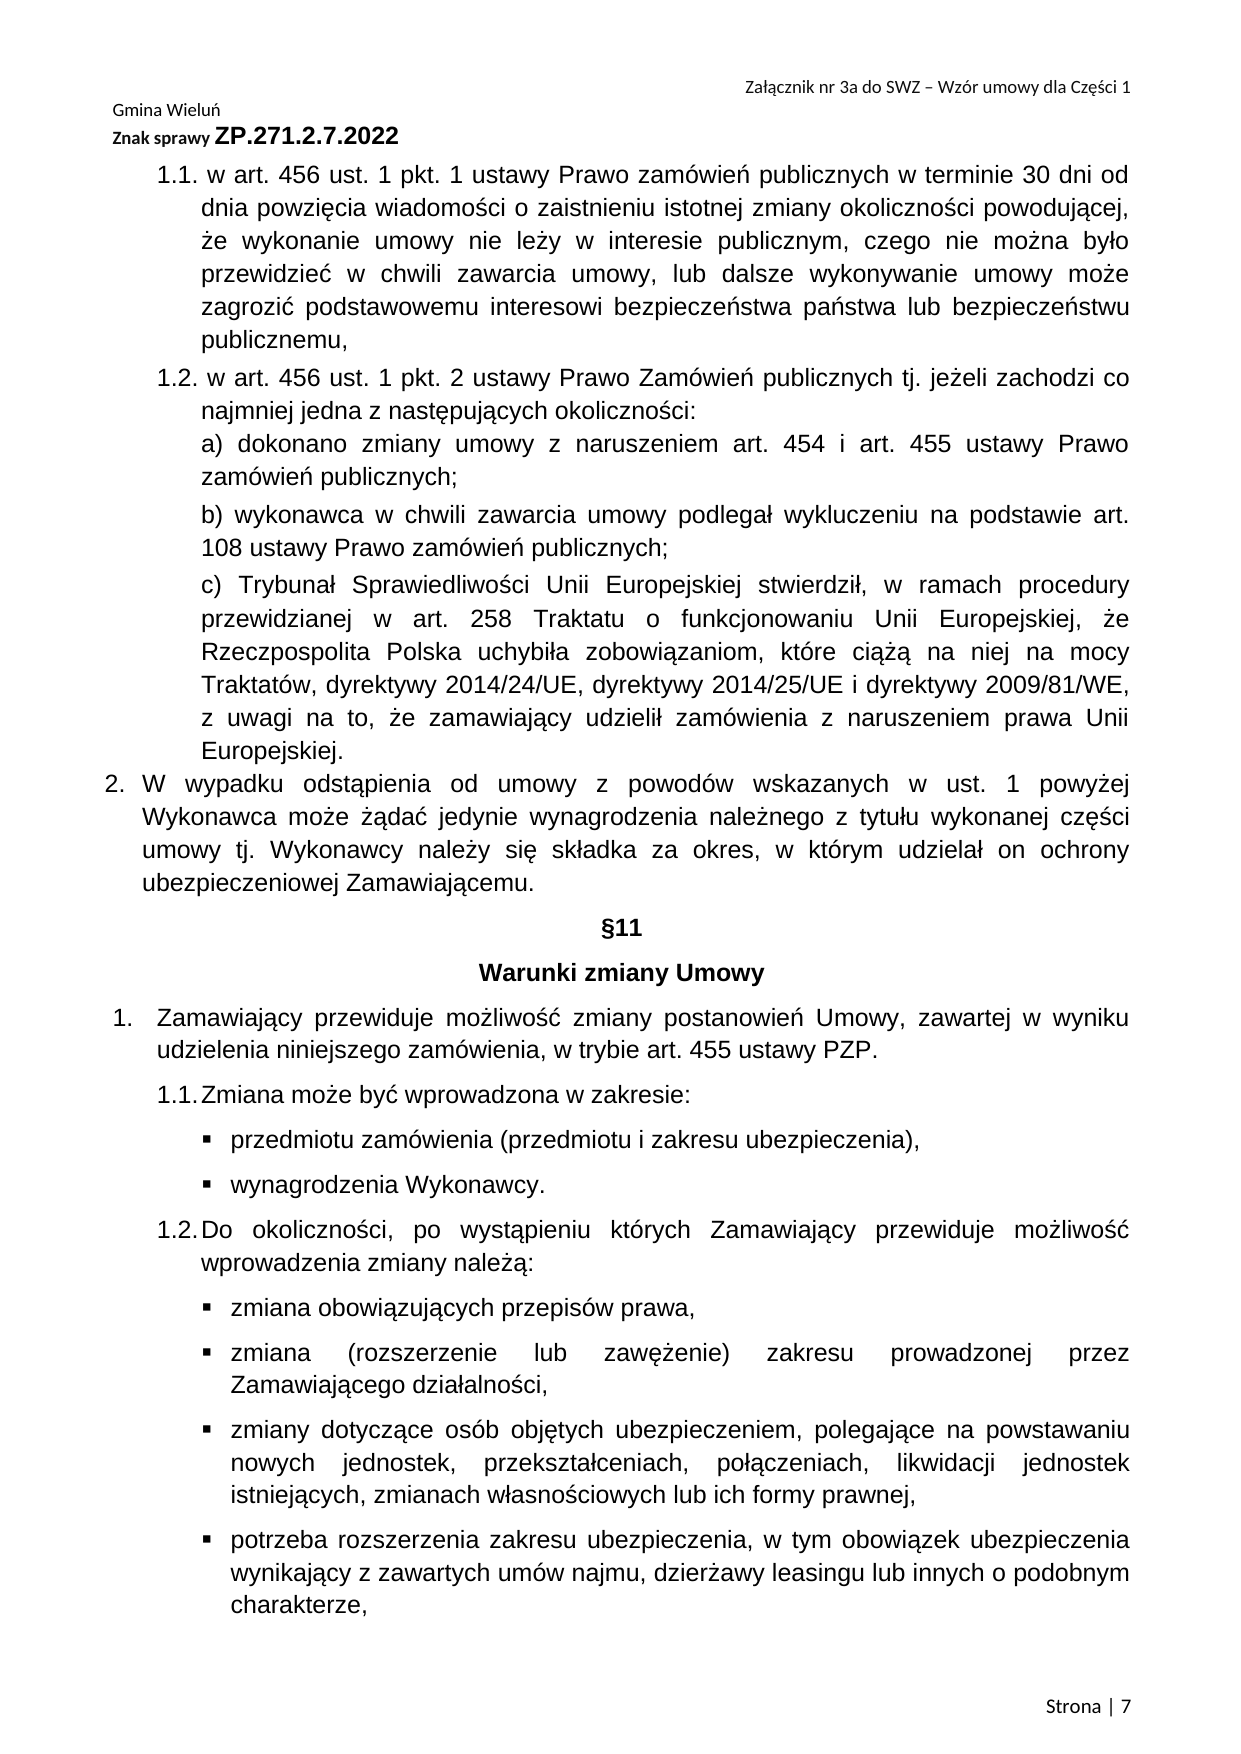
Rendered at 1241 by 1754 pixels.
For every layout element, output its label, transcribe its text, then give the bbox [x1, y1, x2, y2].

list zmiany dotyczące osób objętych ubezpieczeniem, polegające na powstawaniu nowych jednostek, przekształceniach, połączeniach, likwidacji jednostek istniejących, zmianach własnościowych lub ich formy prawnej, [201, 1415, 1131, 1509]
list wynagrodzenia Wykonawcy. [201, 1170, 1131, 1199]
list zmiana (rozszerzenie lub zawężenie) zakresu prowadzonej przez Zamawiającego działalności, [201, 1338, 1131, 1399]
list przedmiotu zamówienia (przedmiotu i zakresu ubezpieczenia), [201, 1125, 1131, 1154]
list Zamawiający przewiduje możliwość zmiany postanowień Umowy, zawartej w wyniku udzielenia niniejszego zamówienia, w trybie art. 455 ustawy PZP. [112, 1003, 1131, 1064]
text Warunki zmiany Umowy [112, 958, 1131, 987]
text b) wykonawca w chwili zawarcia umowy podlegał wykluczeniu na podstawie art. 108 ustawy Prawo zamówień publicznych; [201, 500, 1131, 561]
list zmiana obowiązujących przepisów prawa, [201, 1293, 1131, 1322]
text 1.2. w art. 456 ust. 1 pkt. 2 ustawy Prawo Zamówień publicznych tj. jeżeli zachodzi co najmniej jedna z następujących okoliczności: [157, 363, 1131, 424]
text §11 [112, 913, 1131, 942]
list potrzeba rozszerzenia zakresu ubezpieczenia, w tym obowiązek ubezpieczenia wynikający z zawartych umów najmu, dzierżawy leasingu lub innych o podobnym charakterze, [201, 1525, 1131, 1619]
list W wypadku odstąpienia od umowy z powodów wskazanych w ust. 1 powyżej Wykonawca może żądać jedynie wynagrodzenia należnego z tytułu wykonanej części umowy tj. Wykonawcy należy się składka za okres, w którym udzielał on ochrony ubezpieczeniowej Zamawiającemu. [104, 769, 1131, 896]
list Do okoliczności, po wystąpieniu których Zamawiający przewiduje możliwość wprowadzenia zmiany należą: [157, 1215, 1131, 1277]
list Zmiana może być wprowadzona w zakresie: [157, 1080, 1131, 1109]
text a) dokonano zmiany umowy z naruszeniem art. 454 i art. 455 ustawy Prawo zamówień publicznych; [201, 429, 1131, 491]
text 1.1. w art. 456 ust. 1 pkt. 1 ustawy Prawo zamówień publicznych w terminie 30 dni od dnia powzięcia wiadomości o zaistnieniu istotnej zmiany okoliczności powodującej, że wykonanie umowy nie leży w interesie publicznym, czego nie można było przewidzieć w chwili zawarcia umowy, lub dalsze wykonywanie umowy może zagrozić podstawowemu interesowi bezpieczeństwa państwa lub bezpieczeństwu publicznemu, [157, 160, 1131, 354]
text c) Trybunał Sprawiedliwości Unii Europejskiej stwierdził, w ramach procedury przewidzianej w art. 258 Traktatu o funkcjonowaniu Unii Europejskiej, że Rzeczpospolita Polska uchybiła zobowiązaniom, które ciążą na niej na mocy Traktatów, dyrektywy 2014/24/UE, dyrektywy 2014/25/UE i dyrektywy 2009/81/WE, z uwagi na to, że zamawiający udzielił zamówienia z naruszeniem prawa Unii Europejskiej. [201, 571, 1131, 764]
